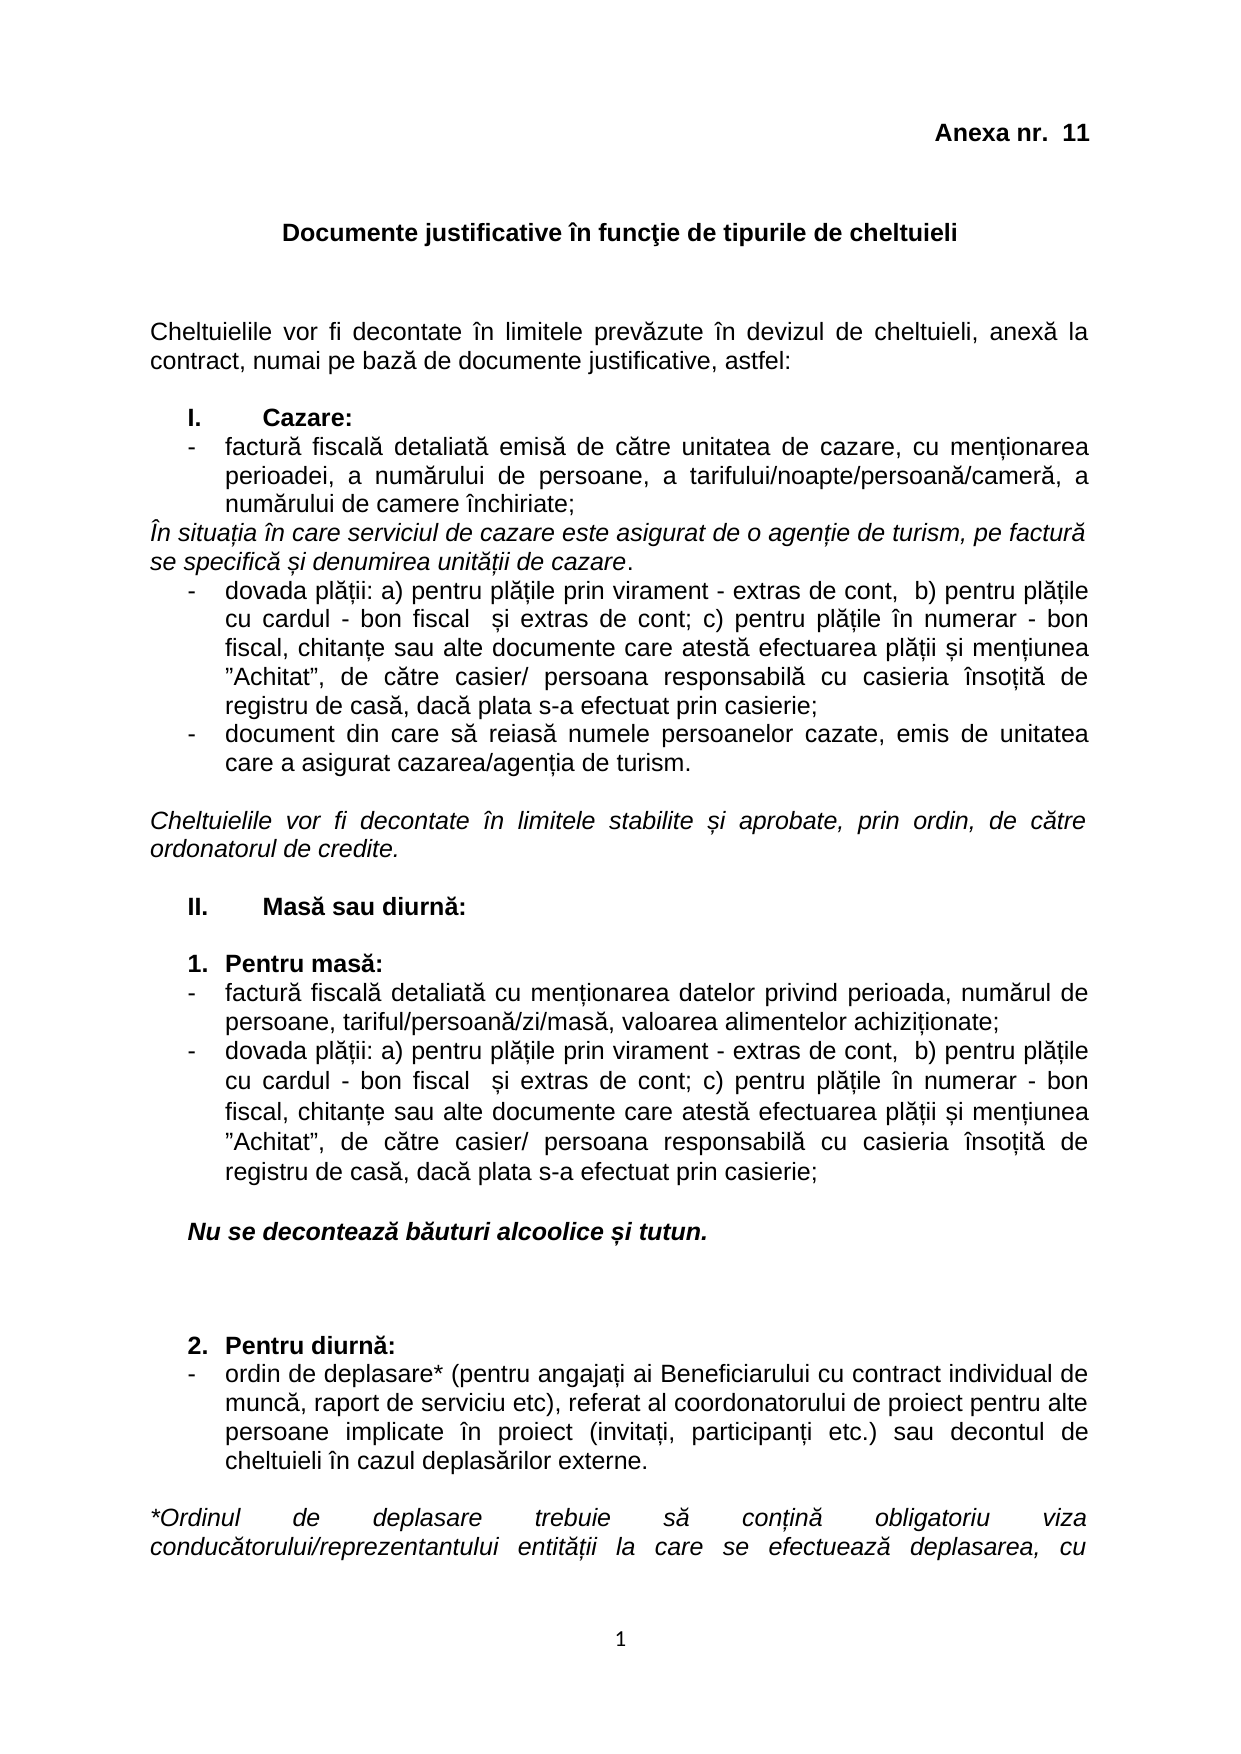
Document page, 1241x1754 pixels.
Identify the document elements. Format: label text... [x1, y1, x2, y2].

text Nu se decontează băuturi alcoolice și tutun. [187, 1216, 1090, 1245]
list factură fiscală detaliată emisă de către unitatea de cazare, cu menționarea perioadei, a numărului de persoane, a tarifului/noapte/persoană/cameră, a numărului de camere închiriate; [187, 432, 1090, 518]
list Cazare: [187, 403, 1090, 432]
list Masă sau diurnă: [187, 892, 1090, 921]
text În situația în care serviciul de cazare este asigurat de o agenție de turism, pe factură se specifică și denumirea unității de cazare. [150, 518, 1090, 576]
list ordin de deplasare* (pentru angajați ai Beneficiarului cu contract individual de muncă, raport de serviciu etc), referat al coordonatorului de proiect pentru alte persoane implicate în proiect (invitați, participanți etc.) sau decontul de cheltuieli în cazul deplasărilor externe. [187, 1359, 1090, 1474]
list dovada plății: a) pentru plățile prin virament - extras de cont, b) pentru plățile cu cardul - bon fiscal și extras de cont; c) pentru plățile în numerar - bon fiscal, chitanțe sau alte documente care atestă efectuarea plății și mențiunea ”Achitat”, de către casier/ persoana responsabilă cu casieria însoțită de registru de casă, dacă plata s-a efectuat prin casierie; [187, 576, 1090, 719]
text Documente justificative în funcţie de tipurile de cheltuieli [150, 217, 1090, 246]
list Pentru masă: [187, 949, 1090, 978]
text Anexa nr. 11 [150, 118, 1090, 147]
list Pentru diurnă: [187, 1331, 1090, 1359]
text Cheltuielile vor fi decontate în limitele prevăzute în devizul de cheltuieli, anexă la contract, numai pe bază de documente justificative, astfel: [150, 317, 1090, 374]
list factură fiscală detaliată cu menționarea datelor privind perioada, numărul de persoane, tariful/persoană/zi/masă, valoarea alimentelor achiziționate; [187, 978, 1090, 1036]
list dovada plății: a) pentru plățile prin virament - extras de cont, b) pentru plățile cu cardul - bon fiscal și extras de cont; c) pentru plățile în numerar - bon fiscal, chitanțe sau alte documente care atestă efectuarea plății și mențiunea ”Achitat”, de către casier/ persoana responsabilă cu casieria însoțită de registru de casă, dacă plata s-a efectuat prin casierie; [187, 1036, 1090, 1186]
list document din care să reiasă numele persoanelor cazate, emis de unitatea care a asigurat cazarea/agenția de turism. [187, 719, 1090, 777]
text Cheltuielile vor fi decontate în limitele stabilite și aprobate, prin ordin, de către ordonatorul de credite. [150, 806, 1090, 863]
